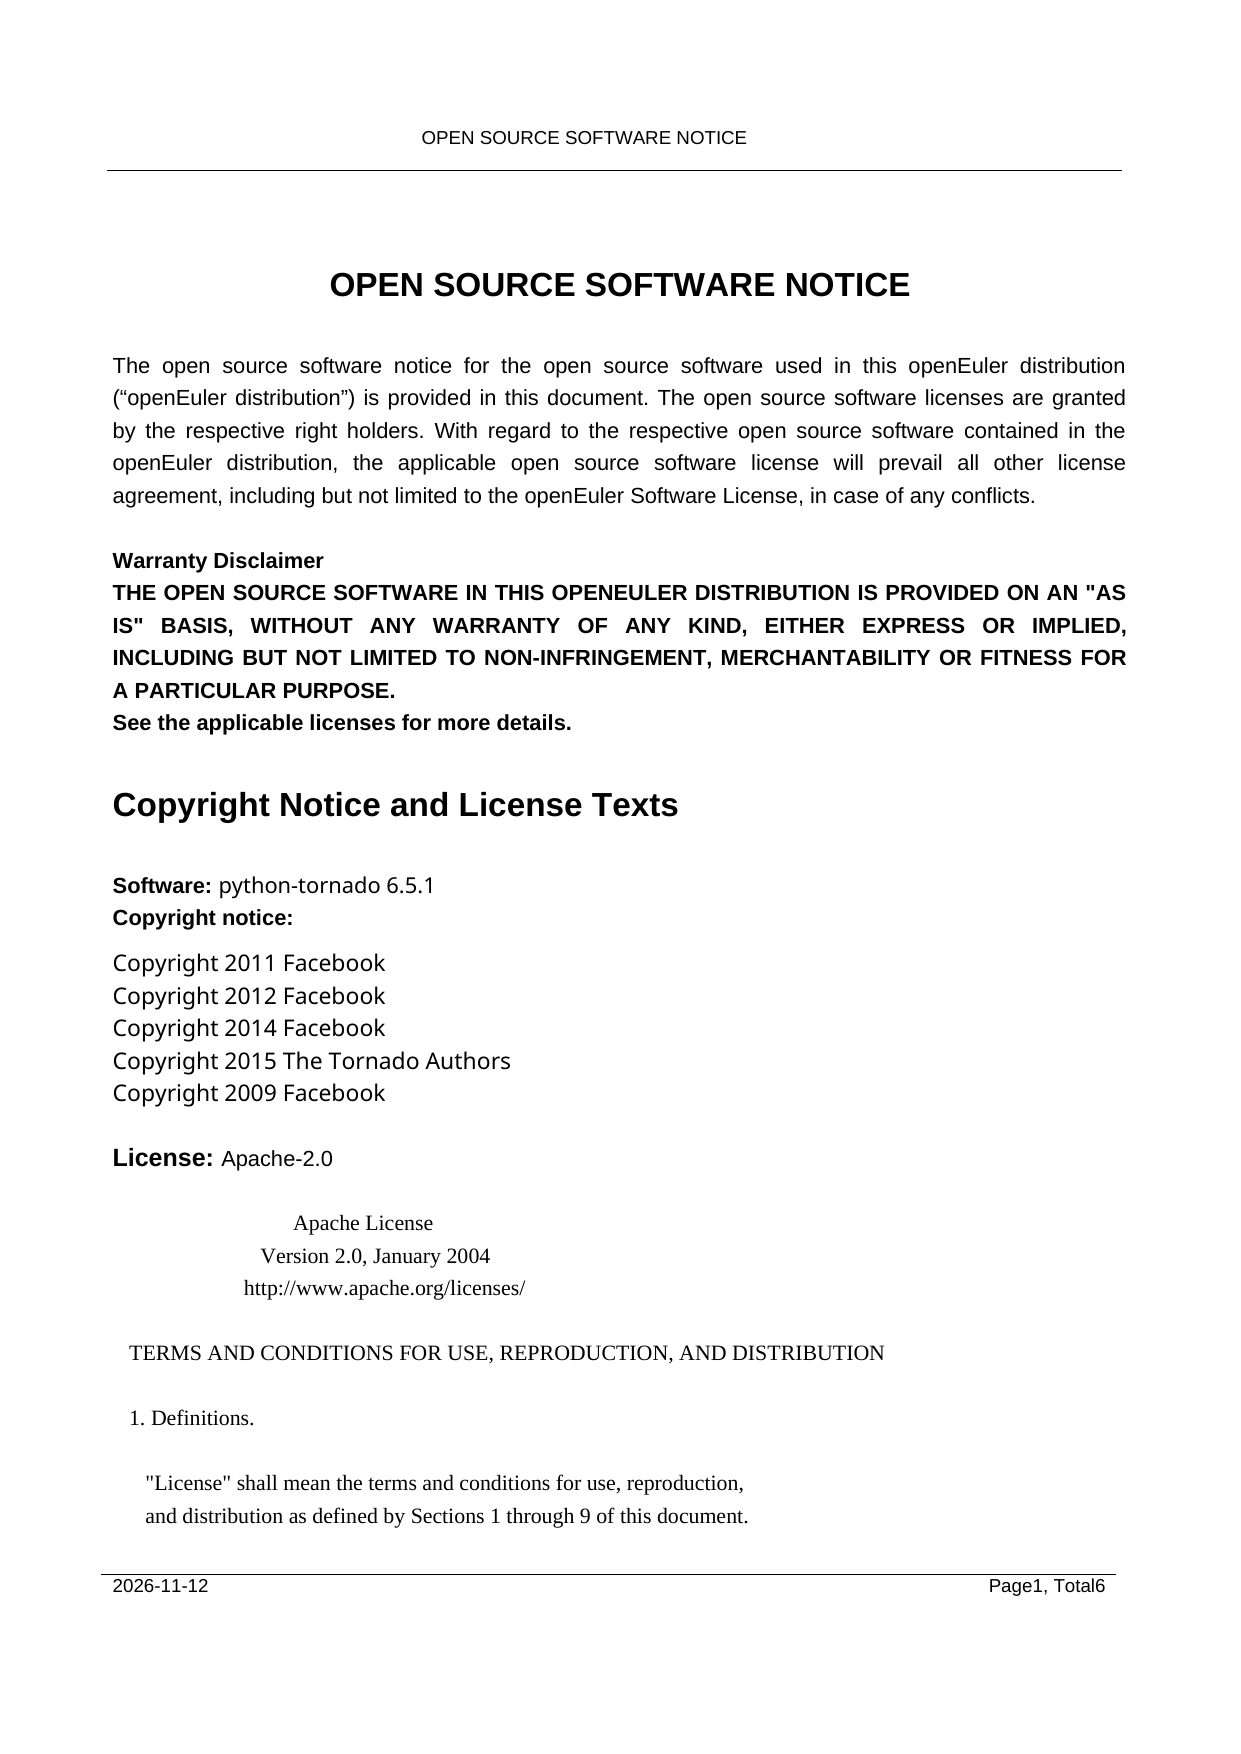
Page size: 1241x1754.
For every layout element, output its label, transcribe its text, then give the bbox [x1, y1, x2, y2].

text Copyright notice: [112, 901, 1128, 934]
title Software: python-tornado 6.5.1 [112, 869, 1128, 901]
text Copyright 2011 Facebook Copyright 2012 Facebook Copyright 2014 Facebook Copyright 2015 The Tornado Authors Copyright 2009 Facebook [112, 947, 1128, 1142]
text Warranty Disclaimer [112, 544, 1128, 576]
text Copyright Notice and License Texts [112, 771, 1128, 836]
text THE OPEN SOURCE SOFTWARE IN THIS OPENEULER DISTRIBUTION IS PROVIDED ON AN "AS IS" BASIS, WITHOUT ANY WARRANTY OF ANY KIND, EITHER EXPRESS OR IMPLIED, INCLUDING BUT NOT LIMITED TO NON-INFRINGEMENT, MERCHANTABILITY OR FITNESS FOR A PARTICULAR PURPOSE. See the applicable licenses for more details. [112, 576, 1128, 739]
text License: Apache-2.0 [112, 1142, 1128, 1174]
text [112, 1174, 1128, 1532]
text The open source software notice for the open source software used in this openEuler distribution (“openEuler distribution”) is provided in this document. The open source software licenses are granted by the respective right holders. With regard to the respective open source software contained in the openEuler distribution, the applicable open source software license will prevail all other license agreement, including but not limited to the openEuler Software License, in case of any conflicts. [112, 349, 1128, 511]
text OPEN SOURCE SOFTWARE NOTICE [112, 251, 1128, 316]
